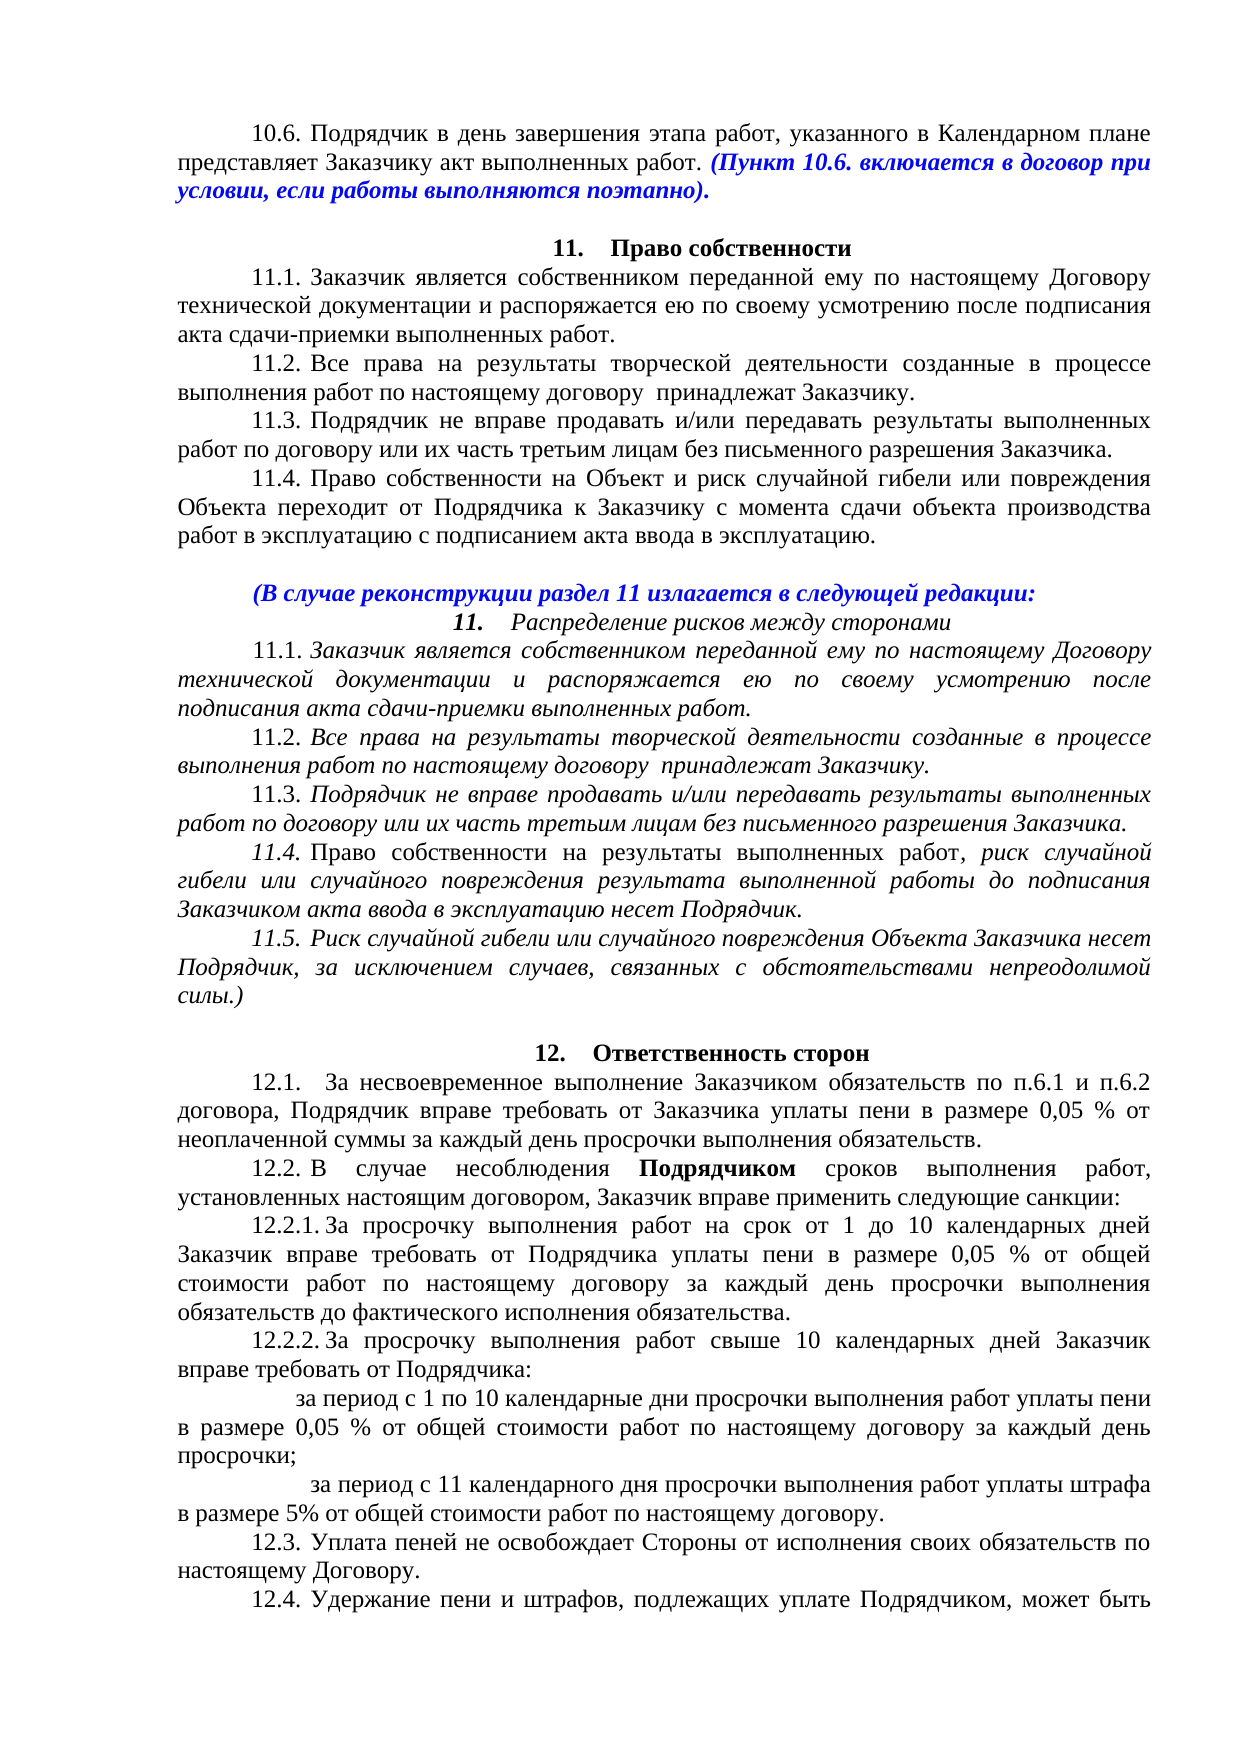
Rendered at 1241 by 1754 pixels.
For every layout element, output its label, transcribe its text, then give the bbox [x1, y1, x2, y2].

list За просрочку выполнения работ свыше 10 календарных дней Заказчик вправе требовать от Подрядчика: [177, 1326, 1152, 1383]
list Подрядчик не вправе продавать и/или передавать результаты выполненных работ по договору или их часть третьим лицам без письменного разрешения Заказчика. [177, 779, 1152, 837]
list В случае несоблюдения Подрядчиком сроков выполнения работ, установленных настоящим договором, Заказчик вправе применить следующие санкции: [177, 1153, 1152, 1211]
list За несвоевременное выполнение Заказчиком обязательств по п.6.1 и п.6.2 договора, Подрядчик вправе требовать от Заказчика уплаты пени в размере 0,05 % от неоплаченной суммы за каждый день просрочки выполнения обязательств. [177, 1067, 1152, 1153]
list Ответственность сторон [177, 1038, 1152, 1067]
list Подрядчик в день завершения этапа работ, указанного в Календарном плане представляет Заказчику акт выполненных работ. (Пункт 10.6. включается в договор при условии, если работы выполняются поэтапно). [177, 118, 1152, 204]
text (В случае реконструкции раздел 11 излагается в следующей редакции: [177, 578, 1152, 607]
list Риск случайной гибели или случайного повреждения Объекта Заказчика несет Подрядчик, за исключением случаев, связанных с обстоятельствами непреодолимой силы.) [177, 923, 1152, 1009]
list За просрочку выполнения работ на срок от 1 до 10 календарных дней Заказчик вправе требовать от Подрядчика уплаты пени в размере 0,05 % от общей стоимости работ по настоящему договору за каждый день просрочки выполнения обязательств до фактического исполнения обязательства. [177, 1211, 1152, 1326]
text ­ за период с 11 календарного дня просрочки выполнения работ уплаты штрафа в размере 5% от общей стоимости работ по настоящему договору. [177, 1469, 1152, 1527]
list Подрядчик не вправе продавать и/или передавать результаты выполненных работ по договору или их часть третьим лицам без письменного разрешения Заказчика. [177, 406, 1152, 463]
list ­ за период с 1 по 10 календарные дни просрочки выполнения работ уплаты пени в размере 0,05 % от общей стоимости работ по настоящему договору за каждый день просрочки; [177, 1383, 1152, 1469]
list Заказчик является собственником переданной ему по настоящему Договору технической документации и распоряжается ею по своему усмотрению после подписания акта сдачи-приемки выполненных работ. [177, 636, 1152, 722]
list Все права на результаты творческой деятельности созданные в процессе выполнения работ по настоящему договору принадлежат Заказчику. [177, 722, 1152, 779]
list Право собственности на Объект и риск случайной гибели или повреждения Объекта переходит от Подрядчика к Заказчику с момента сдачи объекта производства работ в эксплуатацию с подписанием акта ввода в эксплуатацию. [177, 463, 1152, 549]
list Право собственности [177, 233, 1152, 262]
list Уплата пеней не освобождает Стороны от исполнения своих обязательств по настоящему Договору. [177, 1527, 1152, 1584]
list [177, 1584, 1152, 1613]
list Распределение рисков между сторонами [177, 607, 1152, 636]
list Право собственности на результаты выполненных работ, риск случайной гибели или случайного повреждения результата выполненной работы до подписания Заказчиком акта ввода в эксплуатацию несет Подрядчик. [177, 837, 1152, 923]
list Заказчик является собственником переданной ему по настоящему Договору технической документации и распоряжается ею по своему усмотрению после подписания акта сдачи-приемки выполненных работ. [177, 262, 1152, 348]
list Все права на результаты творческой деятельности созданные в процессе выполнения работ по настоящему договору принадлежат Заказчику. [177, 348, 1152, 406]
